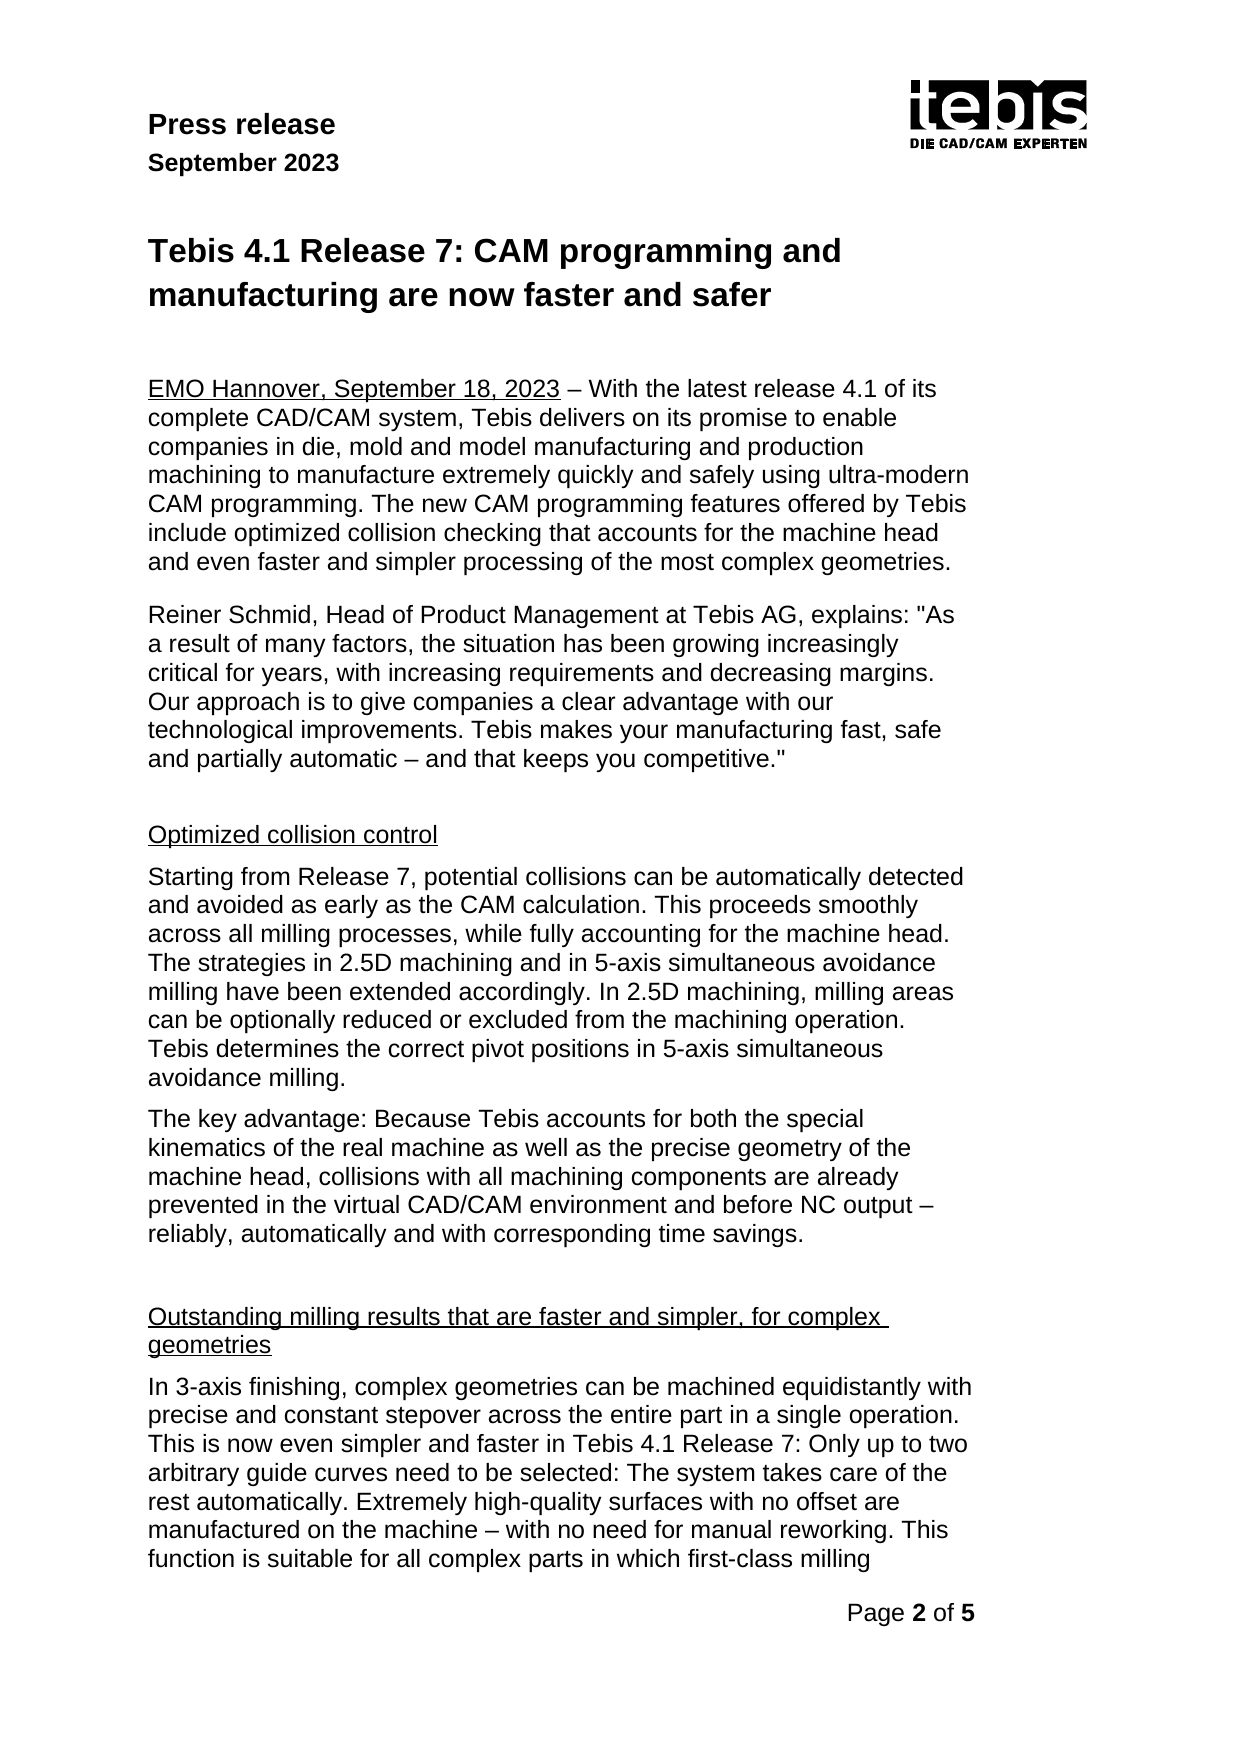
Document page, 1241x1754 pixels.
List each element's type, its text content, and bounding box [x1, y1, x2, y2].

text Optimized collision control [148, 820, 974, 849]
text The key advantage: Because Tebis accounts for both the special kinematics of the real machine as well as the precise geometry of the machine head, collisions with all machining components are already prevented in the virtual CAD/CAM environment and before NC output – reliably, automatically and with corresponding time savings. [148, 1104, 974, 1248]
text Tebis 4.1 Release 7: CAM programming and manufacturing are now faster and safer [148, 231, 974, 313]
text EMO Hannover, September 18, 2023 – With the latest release 4.1 of its complete CAD/CAM system, Tebis delivers on its promise to enable companies in die, mold and model manufacturing and production machining to manufacture extremely quickly and safely using ultra-modern CAM programming. The new CAM programming features offered by Tebis include optimized collision checking that accounts for the machine head and even faster and simpler processing of the most complex geometries. [148, 374, 974, 575]
text Starting from Release 7, potential collisions can be automatically detected and avoided as early as the CAM calculation. This proceeds smoothly across all milling processes, while fully accounting for the machine head. The strategies in 2.5D machining and in 5-axis simultaneous avoidance milling have been extended accordingly. In 2.5D machining, milling areas can be optionally reduced or excluded from the machining operation. Tebis determines the correct pivot positions in 5-axis simultaneous avoidance milling. [148, 861, 974, 1091]
text Outstanding milling results that are faster and simpler, for complex geometries [148, 1301, 974, 1359]
subtitle Reiner Schmid, Head of Product Management at Tebis AG, explains: "As a result of many factors, the situation has been growing increasingly critical for years, with increasing requirements and decreasing margins. Our approach is to give companies a clear advantage with our technological improvements. Tebis makes your manufacturing fast, safe and partially automatic – and that keeps you competitive." [148, 600, 974, 773]
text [148, 1371, 974, 1573]
